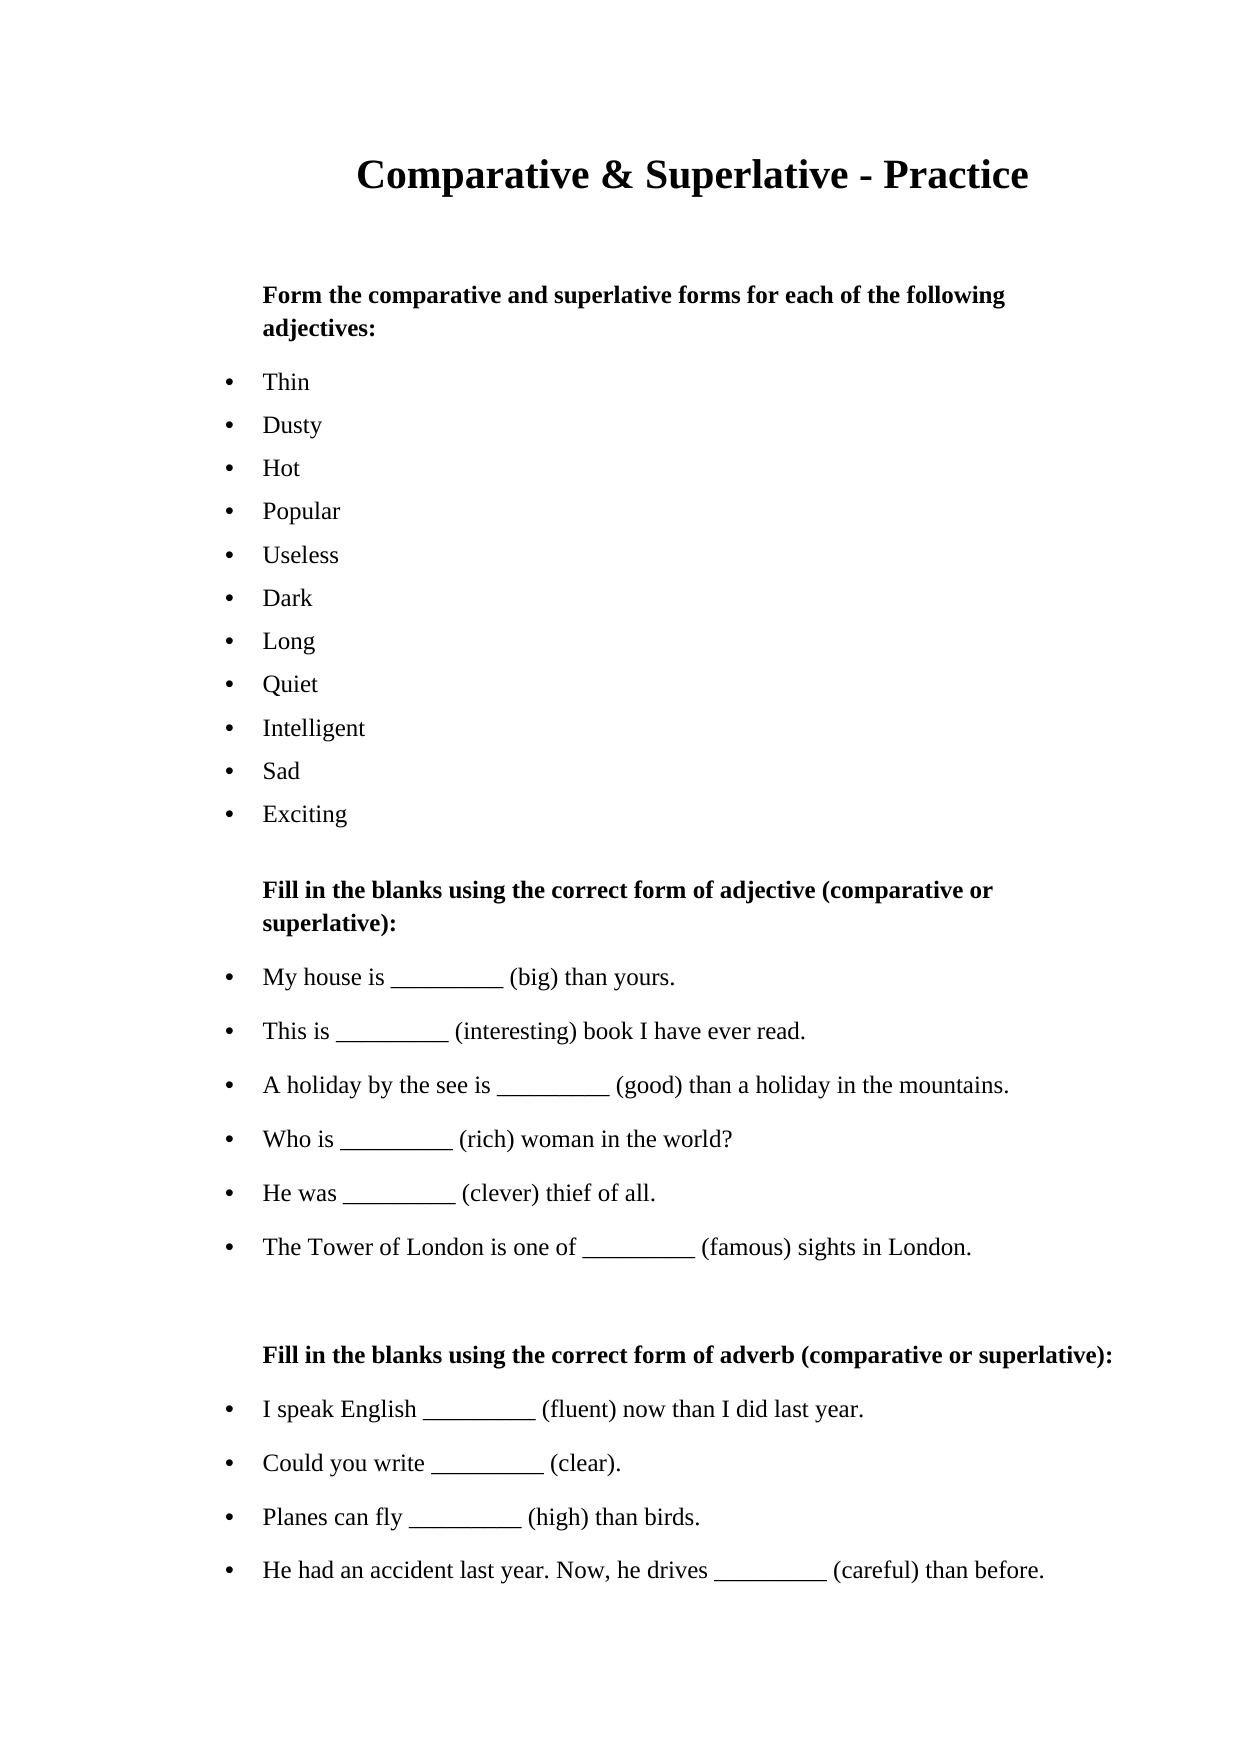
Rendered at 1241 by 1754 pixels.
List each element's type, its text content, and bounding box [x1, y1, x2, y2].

list Dusty [225, 410, 1122, 439]
list Sad [225, 756, 1122, 784]
list Planes can fly _________ (high) than birds. [225, 1501, 1122, 1530]
list He had an accident last year. Now, he drives _________ (careful) than before. [225, 1555, 1122, 1584]
list Thin [225, 367, 1122, 396]
list Long [225, 626, 1122, 655]
list Useless [225, 539, 1122, 568]
text Comparative & Superlative - Practice [262, 150, 1122, 198]
list Dark [225, 583, 1122, 612]
list Could you write _________ (clear). [225, 1447, 1122, 1476]
list I speak English _________ (fluent) now than I did last year. [225, 1393, 1122, 1422]
text Form the comparative and superlative forms for each of the following adjectives: [262, 280, 1122, 342]
text Fill in the blanks using the correct form of adjective (comparative or superlative): [262, 875, 1122, 937]
list Intelligent [225, 712, 1122, 741]
list Exciting [225, 799, 1122, 828]
list Who is _________ (rich) woman in the world? [225, 1124, 1122, 1153]
list He was _________ (clever) thief of all. [225, 1178, 1122, 1207]
list My house is _________ (big) than yours. [225, 962, 1122, 991]
list The Tower of London is one of _________ (famous) sights in London. [225, 1232, 1122, 1261]
list Quiet [225, 669, 1122, 698]
list A holiday by the see is _________ (good) than a holiday in the mountains. [225, 1070, 1122, 1099]
text Fill in the blanks using the correct form of adverb (comparative or superlative): [262, 1340, 1122, 1368]
list Popular [225, 496, 1122, 525]
list Hot [225, 453, 1122, 482]
list This is _________ (interesting) book I have ever read. [225, 1016, 1122, 1045]
